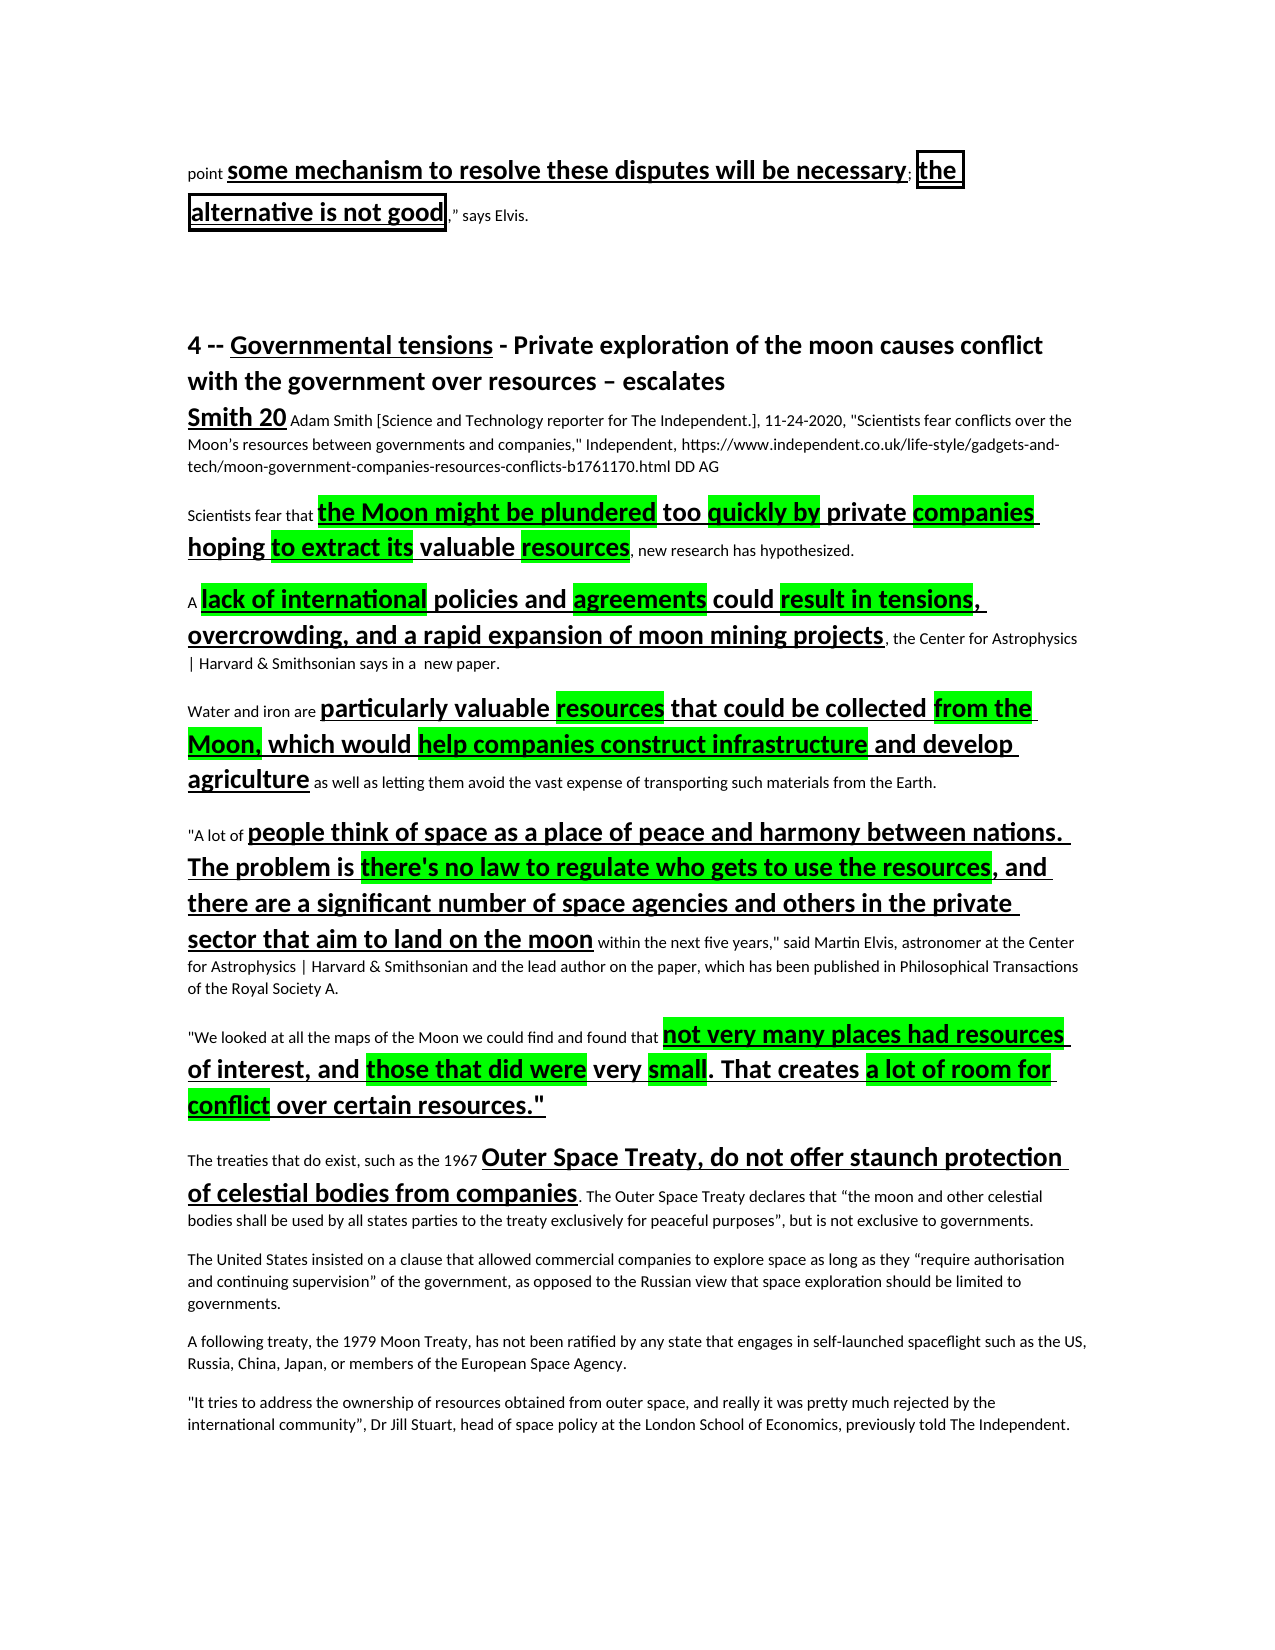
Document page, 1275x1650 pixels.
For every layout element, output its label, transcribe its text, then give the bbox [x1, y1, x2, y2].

text "We looked at all the maps of the Moon we could find and found that not very many places had resources of interest, and those that did were very small. That creates a lot of room for conflict over certain resources." [187, 1017, 1087, 1121]
text A lack of international policies and agreements could result in tensions, overcrowding, and a rapid expansion of moon mining projects, the Center for Astrophysics | Harvard & Smithsonian says in a new paper. [187, 583, 1087, 673]
text "It tries to address the ownership of resources obtained from outer space, and really it was pretty much rejected by the international community”, Dr Jill Stuart, head of space policy at the London School of Economics, previously told The Independent. [187, 1392, 1087, 1434]
subtitle 4 -- Governmental tensions - Private exploration of the moon causes conflict with the government over resources – escalates [187, 328, 1087, 397]
text The United States insisted on a clause that allowed commercial companies to explore space as long as they “require authorisation and continuing supervision” of the government, as opposed to the Russian view that space exploration should be limited to governments. [187, 1249, 1087, 1313]
text The treaties that do exist, such as the 1967 Outer Space Treaty, do not offer staunch protection of celestial bodies from companies. The Outer Space Treaty declares that “the moon and other celestial bodies shall be used by all states parties to the treaty exclusively for peaceful purposes”, but is not exclusive to governments. [187, 1140, 1087, 1231]
text A following treaty, the 1979 Moon Treaty, has not been ratified by any state that engages in self-launched spaceflight such as the US, Russia, China, Japan, or members of the European Space Agency. [187, 1331, 1087, 1374]
text Scientists fear that the Moon might be plundered too quickly by private companies hoping to extract its valuable resources, new research has hypothesized. [187, 495, 1087, 563]
text Water and iron are particularly valuable resources that could be collected from the Moon, which would help companies construct infrastructure and develop agriculture as well as letting them avoid the vast expense of transporting such materials from the Earth. [187, 691, 1087, 796]
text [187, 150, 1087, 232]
text "A lot of people think of space as a place of peace and harmony between nations. The problem is there's no law to regulate who gets to use the resources, and there are a significant number of space agencies and others in the private sector that aim to land on the moon within the next five years," said Martin Elvis, astronomer at the Center for Astrophysics | Harvard & Smithsonian and the lead author on the paper, which has been published in Philosophical Transactions of the Royal Society A. [187, 815, 1087, 999]
text Smith 20 Adam Smith [Science and Technology reporter for The Independent.], 11-24-2020, "Scientists fear conflicts over the Moon’s resources between governments and companies," Independent, https://www.independent.co.uk/life-style/gadgets-and-tech/moon-government-companies-resources-conflicts-b1761170.html DD AG [187, 400, 1087, 477]
